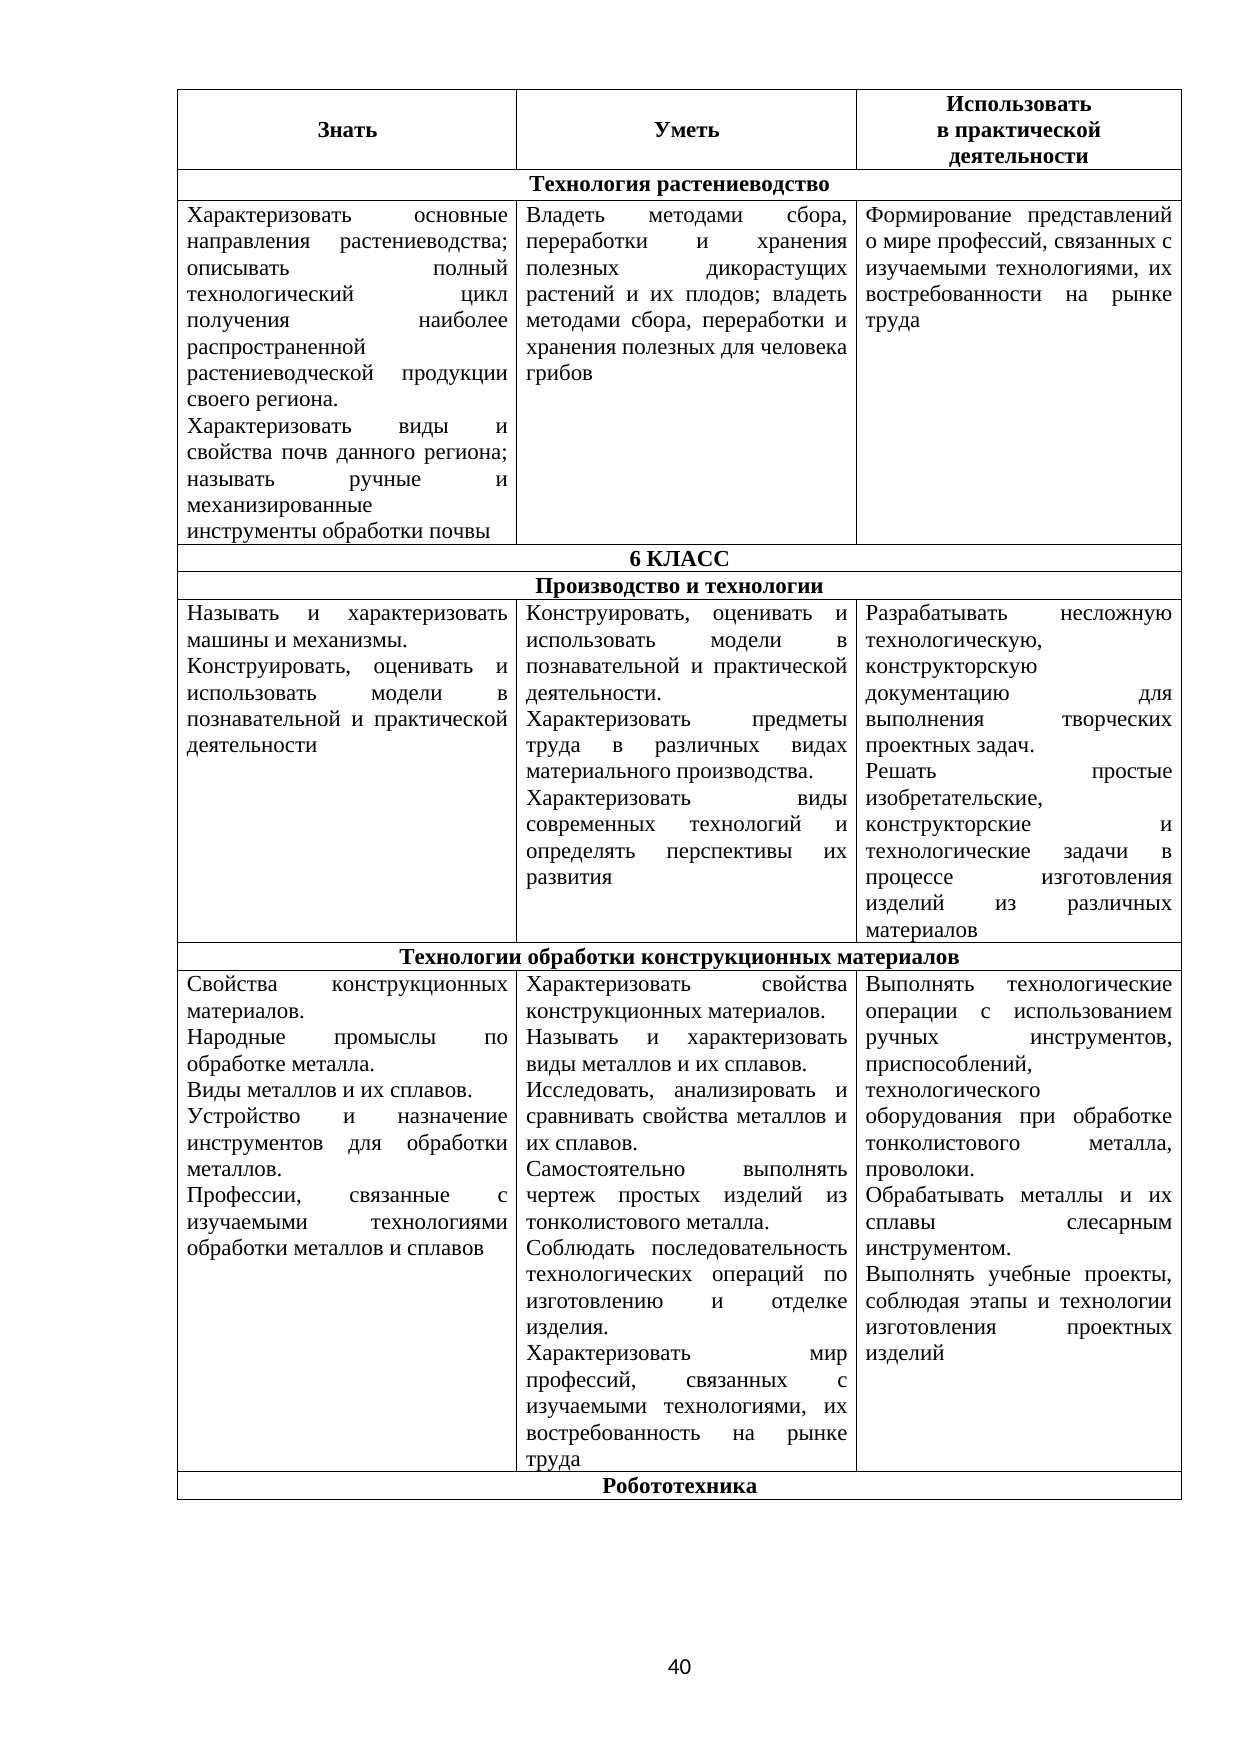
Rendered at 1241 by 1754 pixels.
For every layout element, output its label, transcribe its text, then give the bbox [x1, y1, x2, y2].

table_cell Технологии обработки конструкционных материалов [178, 943, 1181, 969]
table_header Уметь [517, 90, 856, 169]
table_cell 6 КЛАСС [178, 545, 1181, 571]
table_cell Производство и технологии [178, 572, 1181, 598]
table_cell Конструировать, оценивать и использовать модели в познавательной и практической деятельности. Характеризовать предметы труда в различных видах материального производства. Характеризовать виды современных технологий и определять перспективы их развития [517, 600, 856, 942]
table_cell Характеризовать основные направления растениеводства; описывать полный технологический цикл получения наиболее распространенной растениеводческой продукции своего региона. Характеризовать виды и свойства почв данного региона; называть ручные и механизированные инструменты обработки почвы [178, 201, 516, 544]
table_cell Называть и характеризовать машины и механизмы. Конструировать, оценивать и использовать модели в познавательной и практической деятельности [178, 600, 516, 942]
table_header Знать [178, 90, 516, 169]
table_cell Технология растениеводство [178, 170, 1181, 200]
table_cell Робототехника [178, 1472, 1181, 1499]
table_cell Характеризовать свойства конструкционных материалов. Называть и характеризовать виды металлов и их сплавов. Исследовать, анализировать и сравнивать свойства металлов и их сплавов. Самостоятельно выполнять чертеж простых изделий из тонколистового металла. Соблюдать последовательность технологических операций по изготовлению и отделке изделия. Характеризовать мир профессий, связанных с изучаемыми технологиями, их востребованность на рынке труда [517, 971, 856, 1471]
table_cell Формирование представлений о мире профессий, связанных с изучаемыми технологиями, их востребованности на рынке труда [857, 201, 1181, 544]
table_cell Разрабатывать несложную технологическую, конструкторскую документацию для выполнения творческих проектных задач. Решать простые изобретательские, конструкторские и технологические задачи в процессе изготовления изделий из различных материалов [857, 600, 1181, 942]
table_cell Выполнять технологические операции с использованием ручных инструментов, приспособлений, технологического оборудования при обработке тонколистового металла, проволоки. Обрабатывать металлы и их сплавы слесарным инструментом. Выполнять учебные проекты, соблюдая этапы и технологии изготовления проектных изделий [857, 971, 1181, 1471]
table_cell Свойства конструкционных материалов. Народные промыслы по обработке металла. Виды металлов и их сплавов. Устройство и назначение инструментов для обработки металлов. Профессии, связанные с изучаемыми технологиями обработки металлов и сплавов [178, 971, 516, 1471]
table_cell Владеть методами сбора, переработки и хранения полезных дикорастущих растений и их плодов; владеть методами сбора, переработки и хранения полезных для человека грибов [517, 201, 856, 544]
table_header Использовать в практической деятельности [857, 90, 1181, 169]
